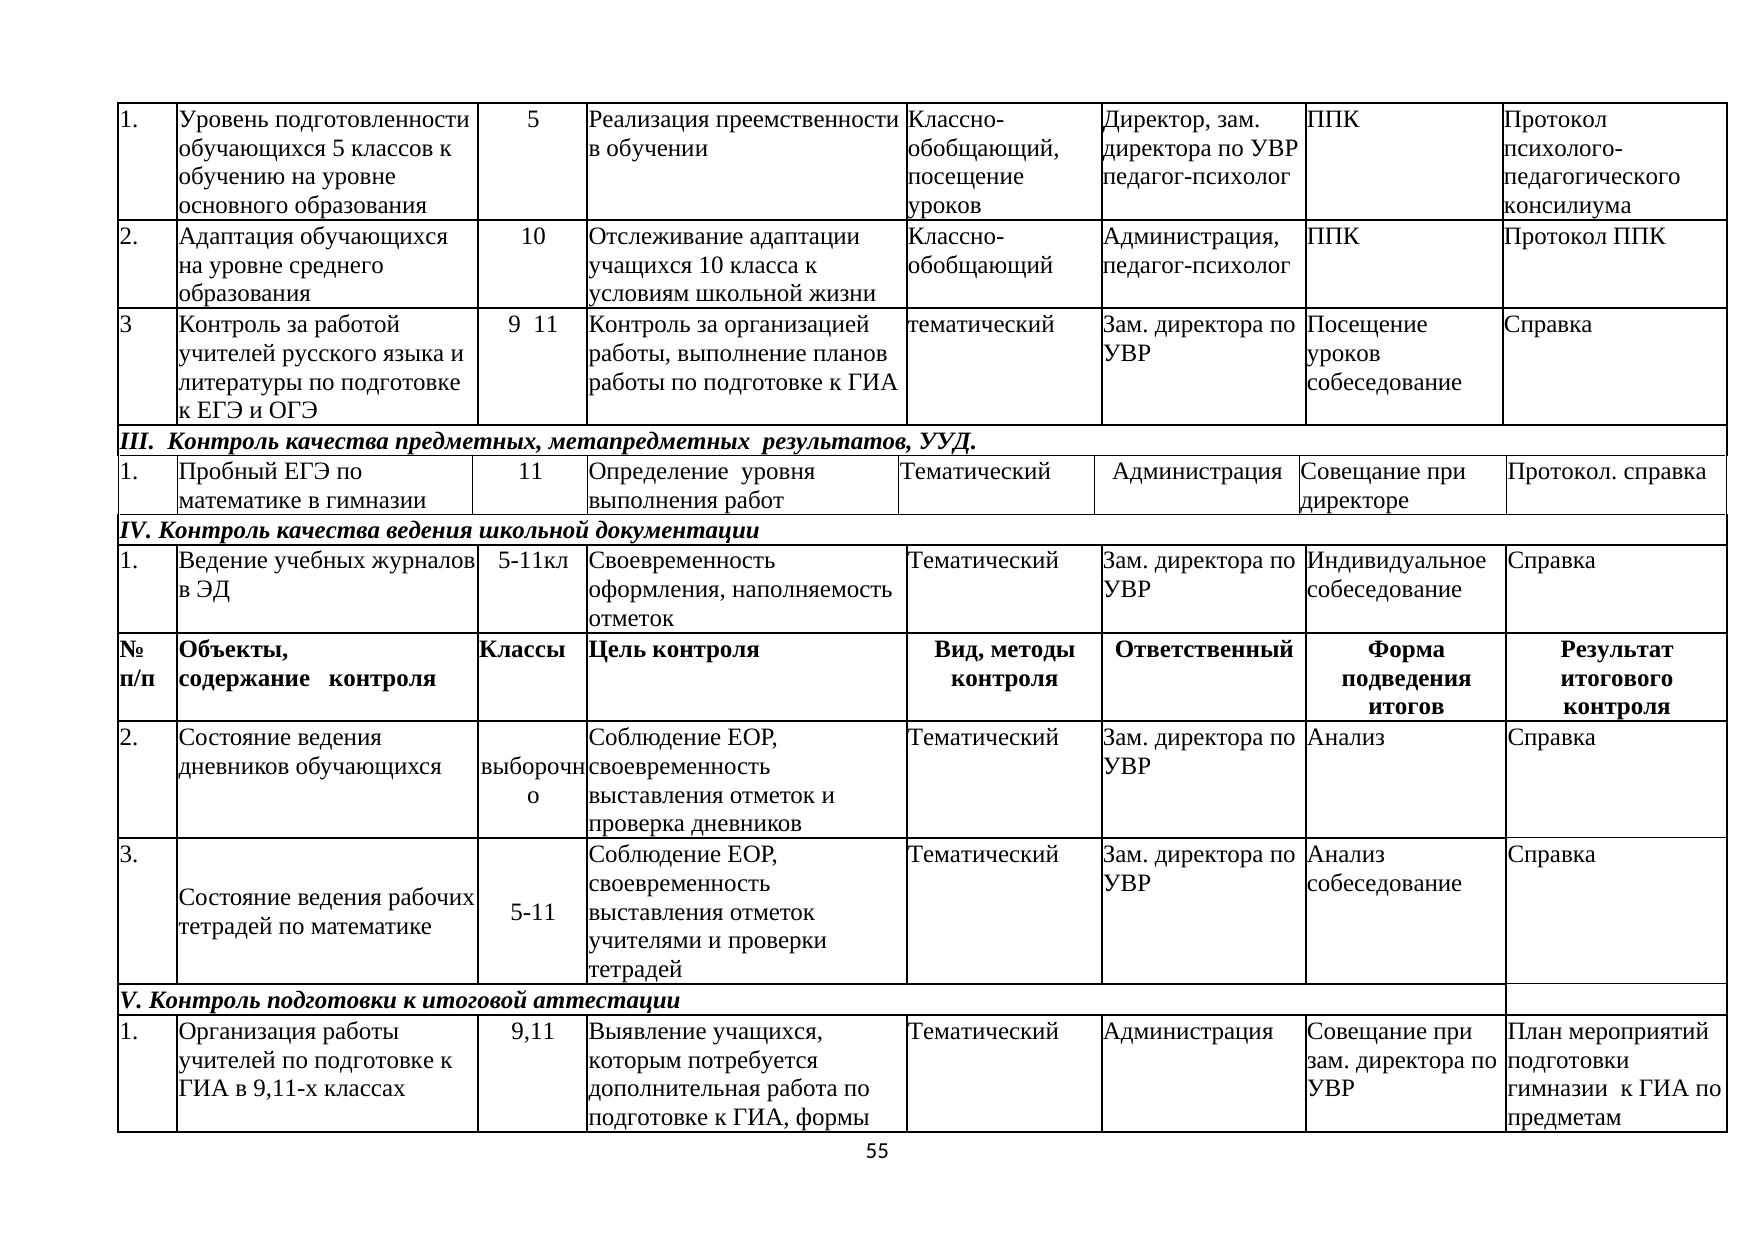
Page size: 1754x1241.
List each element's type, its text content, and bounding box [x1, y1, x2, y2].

table_cell IV. Контроль качества ведения школьной документации [119, 514, 1726, 543]
table_cell Состояние ведения рабочих тетрадей по математике [178, 839, 477, 983]
table_cell Справка [1507, 722, 1726, 837]
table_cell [178, 1016, 477, 1131]
table_cell 2. [119, 221, 176, 307]
table_cell Совещание при директоре [1300, 456, 1506, 514]
table_cell Цель контроля [588, 634, 906, 720]
table_cell Тематический [908, 839, 1101, 983]
table_cell 9 11 [479, 309, 586, 424]
table_cell Директор, зам. директора по УВР педагог-психолог [1103, 104, 1305, 219]
table_cell Тематический [908, 722, 1101, 837]
table_cell 5-11кл [479, 546, 586, 632]
table_cell Адаптация обучающихся на уровне среднего образования [178, 221, 477, 307]
table_cell 5-11 [479, 839, 586, 983]
table_cell Отслеживание адаптации учащихся 10 класса к условиям школьной жизни [588, 221, 906, 307]
table_cell Состояние ведения дневников обучающихся [178, 722, 477, 837]
table_cell Протокол ППК [1504, 221, 1726, 307]
table_cell Соблюдение ЕОР, своевременность выставления отметок учителями и проверки тетрадей [588, 839, 906, 983]
table_cell Уровень подготовленности обучающихся 5 классов к обучению на уровне основного образования [178, 104, 477, 219]
table_cell Зам. директора по УВР [1103, 839, 1305, 983]
table_cell Определение уровня выполнения работ [588, 456, 898, 514]
table_cell [1507, 984, 1726, 1014]
table_cell 2. [119, 722, 176, 837]
table_cell Справка [1504, 309, 1726, 424]
table_cell Зам. директора по УВР [1103, 309, 1305, 424]
table_cell Ведение учебных журналов в ЭД [178, 546, 477, 632]
table_cell Справка [1507, 838, 1726, 983]
table_cell Анализ собеседование [1307, 839, 1505, 983]
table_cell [1507, 1016, 1726, 1131]
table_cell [1307, 1016, 1505, 1131]
table_cell Тематический [908, 546, 1101, 632]
table_cell Справка [1507, 546, 1726, 632]
table_cell 1. [119, 456, 177, 514]
table_cell Администрация [1095, 456, 1299, 514]
table_cell № п/п [119, 634, 176, 720]
table_cell Тематический [899, 456, 1094, 514]
table_cell 3. [119, 839, 176, 983]
table_cell 5 [479, 104, 586, 219]
table_cell 11 [473, 456, 587, 514]
table_cell выборочно [479, 722, 586, 837]
table_cell Своевременность оформления, наполняемость отметок [588, 546, 906, 632]
table_cell 3 [119, 309, 176, 424]
table_cell Администрация [1103, 1016, 1305, 1131]
table_cell Объекты, содержание контроля [178, 634, 477, 720]
table_cell ППК [1307, 104, 1502, 219]
table_cell Классы [479, 634, 586, 720]
table_cell ППК [1307, 221, 1502, 307]
table_cell 10 [479, 221, 586, 307]
table_cell Вид, методы контроля [908, 634, 1101, 720]
table_cell 1. [119, 546, 176, 632]
table_cell Зам. директора по УВР [1103, 722, 1305, 837]
table_cell Классно-обобщающий [908, 221, 1101, 307]
table_cell Протокол. справка [1507, 455, 1726, 514]
table_cell 1. [119, 1016, 176, 1131]
table_cell Пробный ЕГЭ по математике в гимназии [178, 456, 472, 514]
table_cell Зам. директора по УВР [1103, 546, 1305, 632]
table_cell Форма подведения итогов [1307, 634, 1505, 720]
table_cell 1. [119, 104, 176, 219]
table_cell Администрация, педагог-психолог [1103, 221, 1305, 307]
table_cell 9,11 [479, 1016, 586, 1131]
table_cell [588, 1016, 906, 1131]
table_cell Ответственный [1103, 634, 1305, 720]
table_cell Анализ [1307, 722, 1505, 837]
table_cell Тематический [908, 1016, 1101, 1131]
table_cell Индивидуальное собеседование [1307, 546, 1505, 632]
table_cell Посещение уроков собеседование [1307, 309, 1502, 424]
table_cell Реализация преемственности в обучении [588, 104, 906, 219]
table_cell тематический [908, 309, 1101, 424]
table_cell Соблюдение ЕОР, своевременность выставления отметок и проверка дневников [588, 722, 906, 837]
table_cell Протокол психолого-педагогического консилиума [1504, 104, 1726, 219]
table_cell Контроль за работой учителей русского языка и литературы по подготовке к ЕГЭ и ОГЭ [178, 309, 477, 424]
table_cell Контроль за организацией работы, выполнение планов работы по подготовке к ГИА [588, 309, 906, 424]
table_cell Классно-обобщающий, посещение уроков [908, 104, 1101, 219]
table_cell Результат итогового контроля [1507, 634, 1726, 720]
